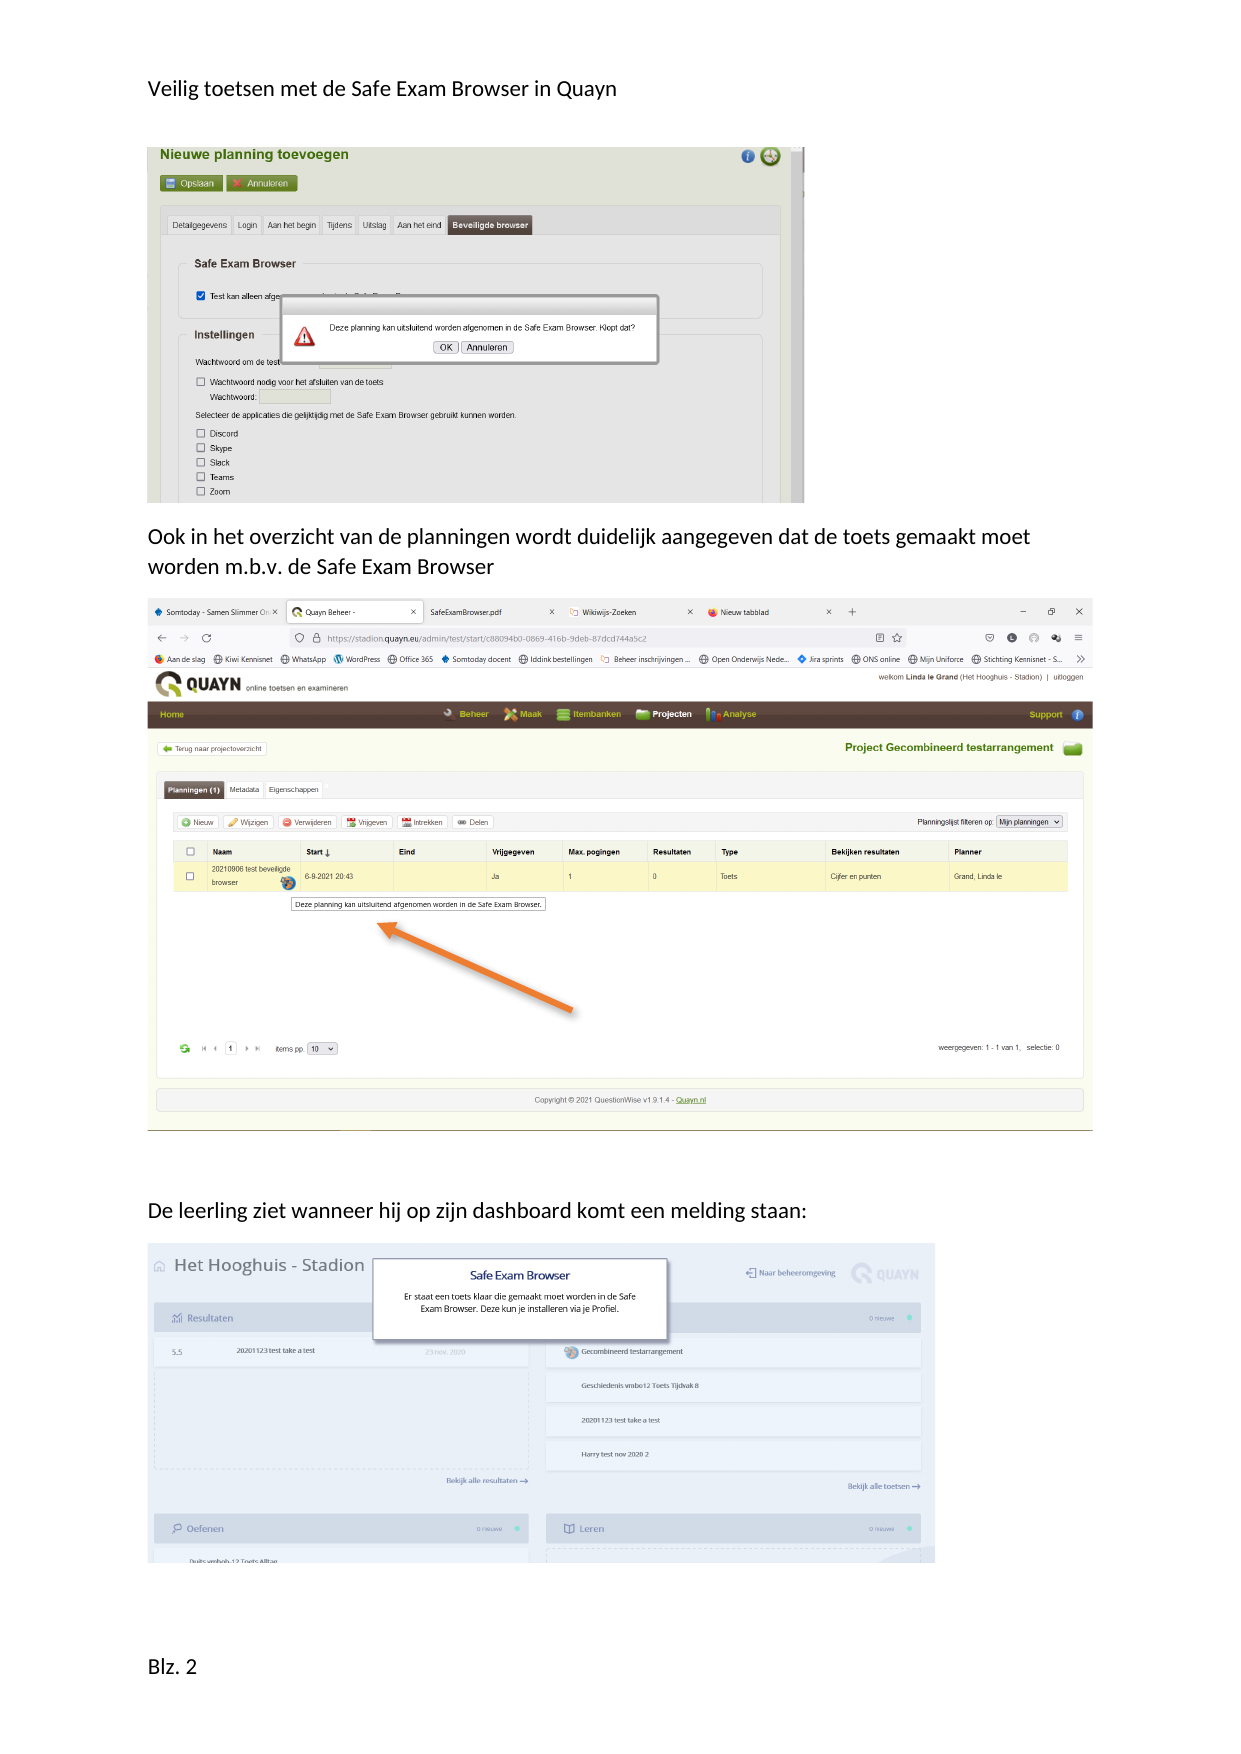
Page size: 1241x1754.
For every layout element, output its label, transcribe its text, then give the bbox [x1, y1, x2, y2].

text Ook in het overzicht van de planningen wordt duidelijk aangegeven dat de toets gemaakt moet worden m.b.v. de Safe Exam Browser [148, 522, 1093, 580]
picture [147, 598, 1093, 1131]
picture [147, 1243, 935, 1563]
text De leerling ziet wanneer hij op zijn dashboard komt een melding staan: [148, 1196, 1093, 1224]
picture [147, 147, 805, 503]
